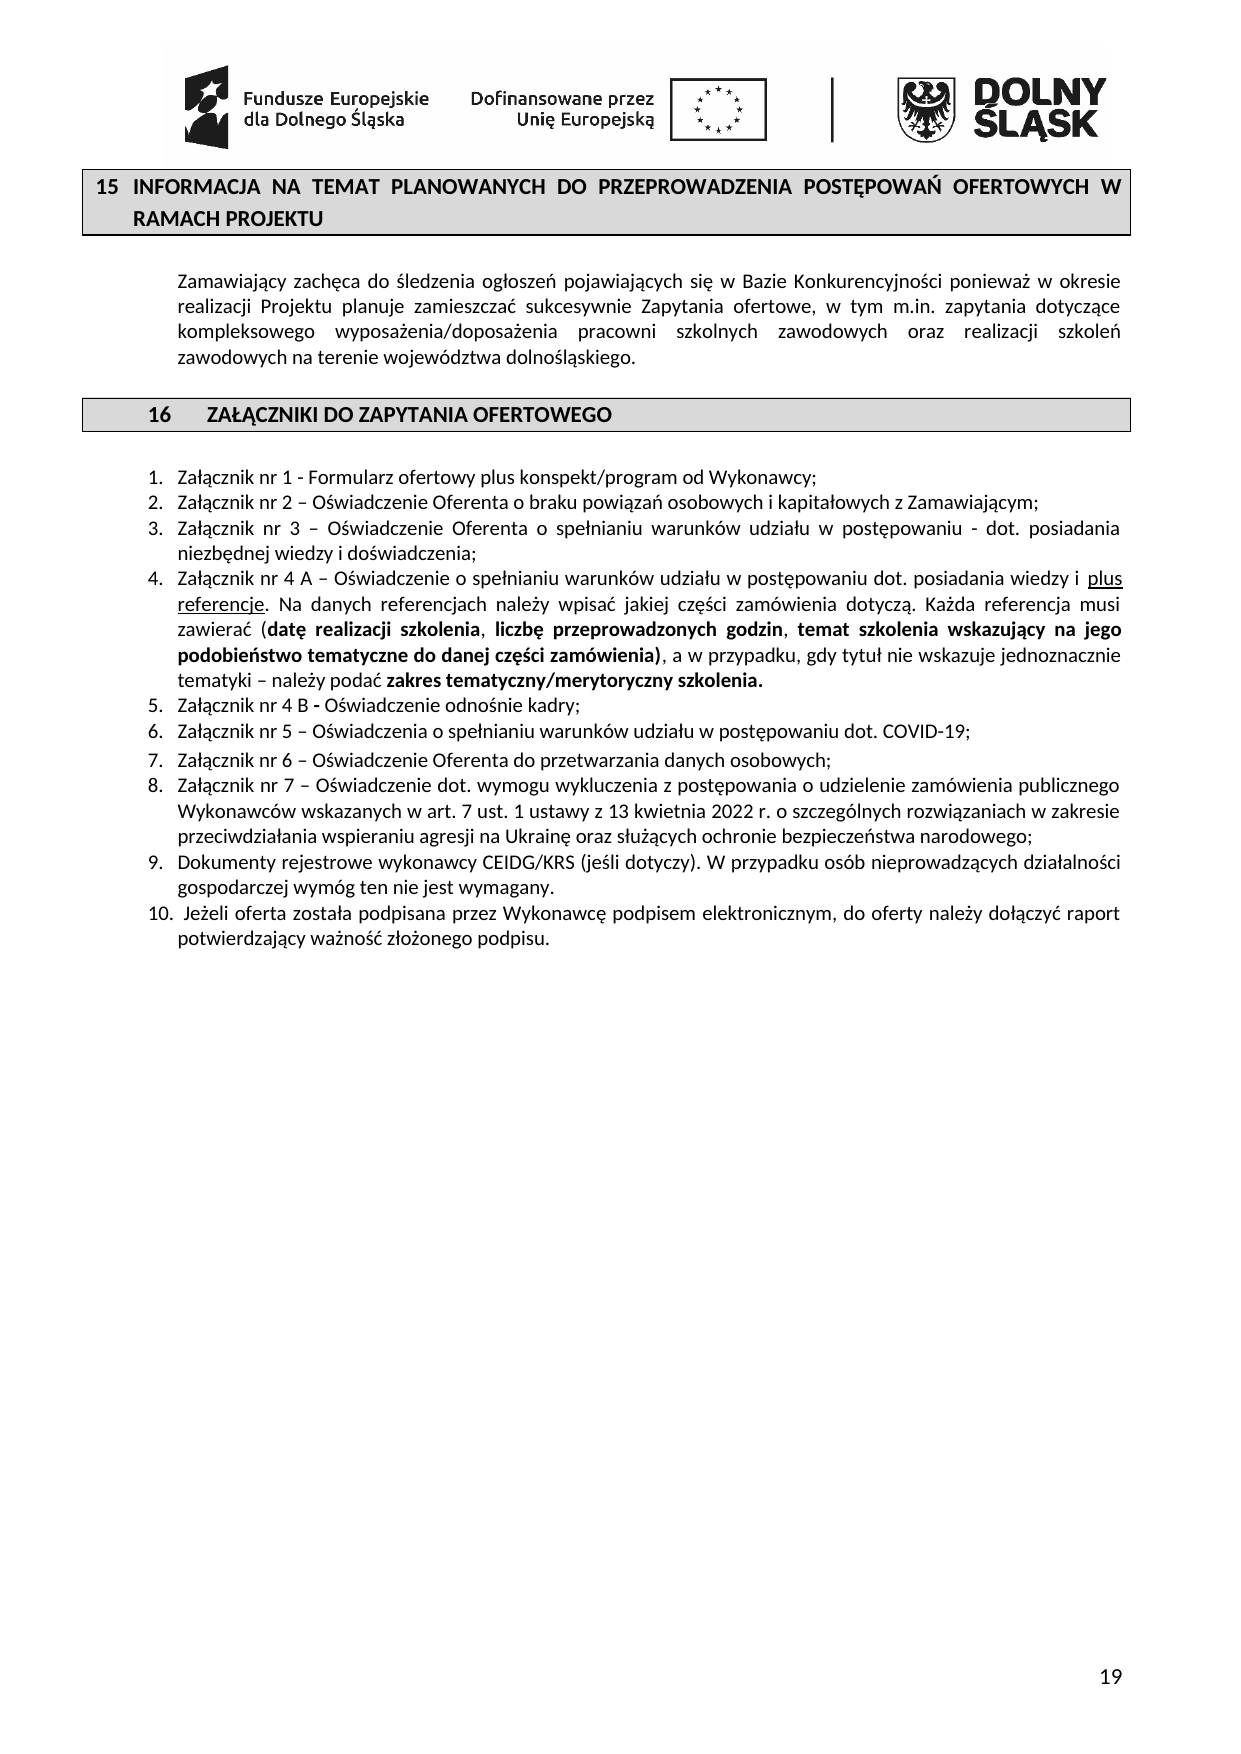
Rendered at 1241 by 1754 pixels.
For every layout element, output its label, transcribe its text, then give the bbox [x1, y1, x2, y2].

list Załącznik nr 4 A – Oświadczenie o spełnianiu warunków udziału w postępowaniu dot. posiadania wiedzy i plus referencje. Na danych referencjach należy wpisać jakiej części zamówienia dotyczą. Każda referencja musi zawierać (datę realizacji szkolenia, liczbę przeprowadzonych godzin, temat szkolenia wskazujący na jego podobieństwo tematyczne do danej części zamówienia), a w przypadku, gdy tytuł nie wskazuje jednoznacznie tematyki – należy podać zakres tematyczny/merytoryczny szkolenia. [148, 566, 1122, 693]
list Załącznik nr 1 - Formularz ofertowy plus konspekt/program od Wykonawcy; [148, 464, 1122, 489]
list Załącznik nr 5 – Oświadczenia o spełnianiu warunków udziału w postępowaniu dot. COVID-19; [148, 718, 1122, 743]
list ZAŁĄCZNIKI DO ZAPYTANIA OFERTOWEGO [83, 399, 1130, 431]
list Jeżeli oferta została podpisana przez Wykonawcę podpisem elektronicznym, do oferty należy dołączyć raport potwierdzający ważność złożonego podpisu. [148, 900, 1122, 951]
list Załącznik nr 6 – Oświadczenie Oferenta do przetwarzania danych osobowych; [148, 747, 1122, 773]
list Załącznik nr 3 – Oświadczenie Oferenta o spełnianiu warunków udziału w postępowaniu - dot. posiadania niezbędnej wiedzy i doświadczenia; [148, 515, 1122, 566]
list INFORMACJA NA TEMAT PLANOWANYCH DO PRZEPROWADZENIA POSTĘPOWAŃ OFERTOWYCH W RAMACH PROJEKTU [83, 170, 1130, 234]
list Dokumenty rejestrowe wykonawcy CEIDG/KRS (jeśli dotyczy). W przypadku osób nieprowadzących działalności gospodarczej wymóg ten nie jest wymagany. [148, 849, 1122, 900]
list Załącznik nr 4 B - Oświadczenie odnośnie kadry; [148, 693, 1122, 718]
list Zamawiający zachęca do śledzenia ogłoszeń pojawiających się w Bazie Konkurencyjności ponieważ w okresie realizacji Projektu planuje zamieszczać sukcesywnie Zapytania ofertowe, w tym m.in. zapytania dotyczące kompleksowego wyposażenia/doposażenia pracowni szkolnych zawodowych oraz realizacji szkoleń zawodowych na terenie województwa dolnośląskiego. [177, 268, 1122, 369]
list Załącznik nr 7 – Oświadczenie dot. wymogu wykluczenia z postępowania o udzielenie zamówienia publicznego Wykonawców wskazanych w art. 7 ust. 1 ustawy z 13 kwietnia 2022 r. o szczególnych rozwiązaniach w zakresie przeciwdziałania wspieraniu agresji na Ukrainę oraz służących ochronie bezpieczeństwa narodowego; [148, 773, 1122, 849]
list Załącznik nr 2 – Oświadczenie Oferenta o braku powiązań osobowych i kapitałowych z Zamawiającym; [148, 489, 1122, 515]
picture [163, 44, 1107, 169]
